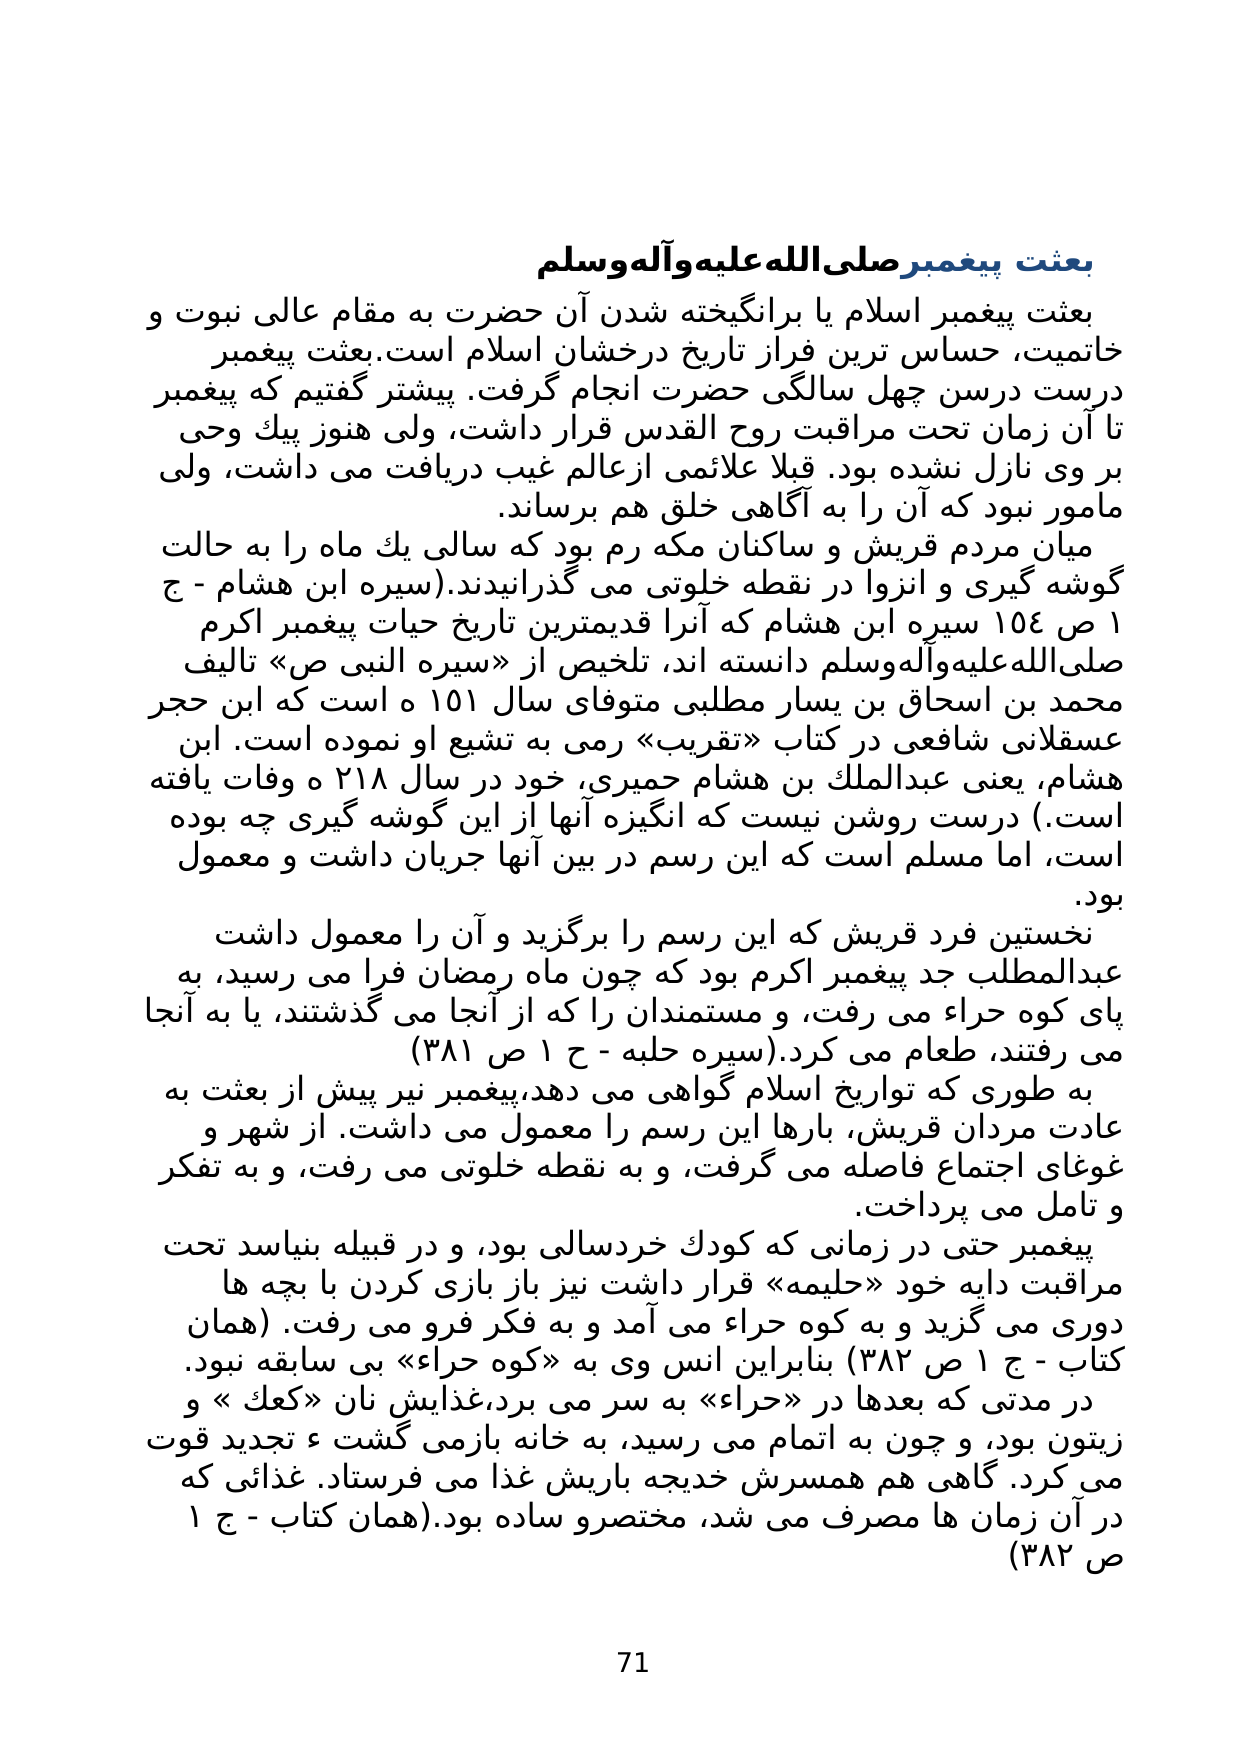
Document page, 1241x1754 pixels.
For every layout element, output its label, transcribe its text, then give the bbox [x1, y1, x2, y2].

text ميان مردم قريش و ساكنان مكه رم بود كه سالی يك ماه را به حالت گوشه گيری و انزوا در نقطه خلوتی می گذرانيدند.(سيره ابن هشام - ج ١ ص ١٥٤ سيره ابن هشام كه آنرا قديمترين تاريخ حيات پيغمبر اكرم صلی‌الله‌عليه‌وآله‌وسلم دانسته اند، تلخيص از «سيره النبی ص» تاليف محمد بن اسحاق بن يسار مطلبی متوفای سال ١٥١ ه است كه ابن حجر عسقلانی شافعی در كتاب «تقريب» رمی به تشيع او نموده است. ابن هشام، يعنی عبدالملك بن هشام حميری، خود در سال ٢١٨ ه وفات يافته است.) درست روشن نيست كه انگيزه آنها از اين گوشه گيری چه بوده است، اما مسلم است كه اين رسم در بين آنها جريان داشت و معمول بود. [141, 525, 1125, 913]
text پيغمبر حتی در زمانی كه كودك خردسالی بود، و در قبيله بنياسد تحت مراقبت دايه خود «حليمه» قرار داشت نيز باز بازی كردن با بچه ها دوری می گزيد و به كوه حراء می آمد و به فكر فرو می رفت. (همان كتاب - ج ١ ص ٣٨٢) بنابراين انس وی به «كوه حراء» بی سابقه نبود. [141, 1224, 1125, 1380]
text به طوری كه تواريخ اسلام گواهی می دهد،پيغمبر نير پيش از بعثت به عادت مردان قريش، بارها اين رسم را معمول می داشت. از شهر و غوغای اجتماع فاصله می گرفت، و به نقطه خلوتی می رفت، و به تفكر و تامل می پرداخت. [141, 1069, 1125, 1224]
text در مدتی كه بعدها در «حراء» به سر می برد،غذايش نان «كعك » و زيتون بود، و چون به اتمام می رسيد، به خانه بازمی گشت ء تجديد قوت می كرد. گاهی هم همسرش خديجه باريش غذا می فرستاد. غذائی كه در آن زمان ها مصرف می شد، مختصرو ساده بود.(همان كتاب - ج ١ ص ٣٨٢) [141, 1380, 1125, 1574]
text بعثت پيغمبر اسلام يا برانگيخته شدن آن حضرت به مقام عالی نبوت و خاتميت، حساس ترين فراز تاريخ درخشان اسلام است.بعثت پيغمبر درست درسن چهل سالگی حضرت انجام گرفت. پيشتر گفتيم كه پيغمبر تا آن زمان تحت مراقبت روح القدس قرار داشت، ولی هنوز پيك وحی بر وی نازل نشده بود. قبلا علائمی ازعالم غيب دريافت می داشت، ولی مامور نبود كه آن را به آگاهی خلق هم برساند. [141, 292, 1125, 525]
subtitle بعثت پيغمبرصلی‌الله‌عليه‌وآله‌وسلم [141, 241, 1125, 279]
text نخستين فرد قريش كه اين رسم را برگزيد و آن را معمول داشت عبدالمطلب جد پيغمبر اكرم بود كه چون ماه رمضان فرا می رسيد، به پای كوه حراء می رفت، و مستمندان را كه از آنجا می گذشتند، يا به آنجا می رفتند، طعام می كرد.(سيره حلبه - ح ١ ص ٣٨١) [141, 913, 1125, 1069]
